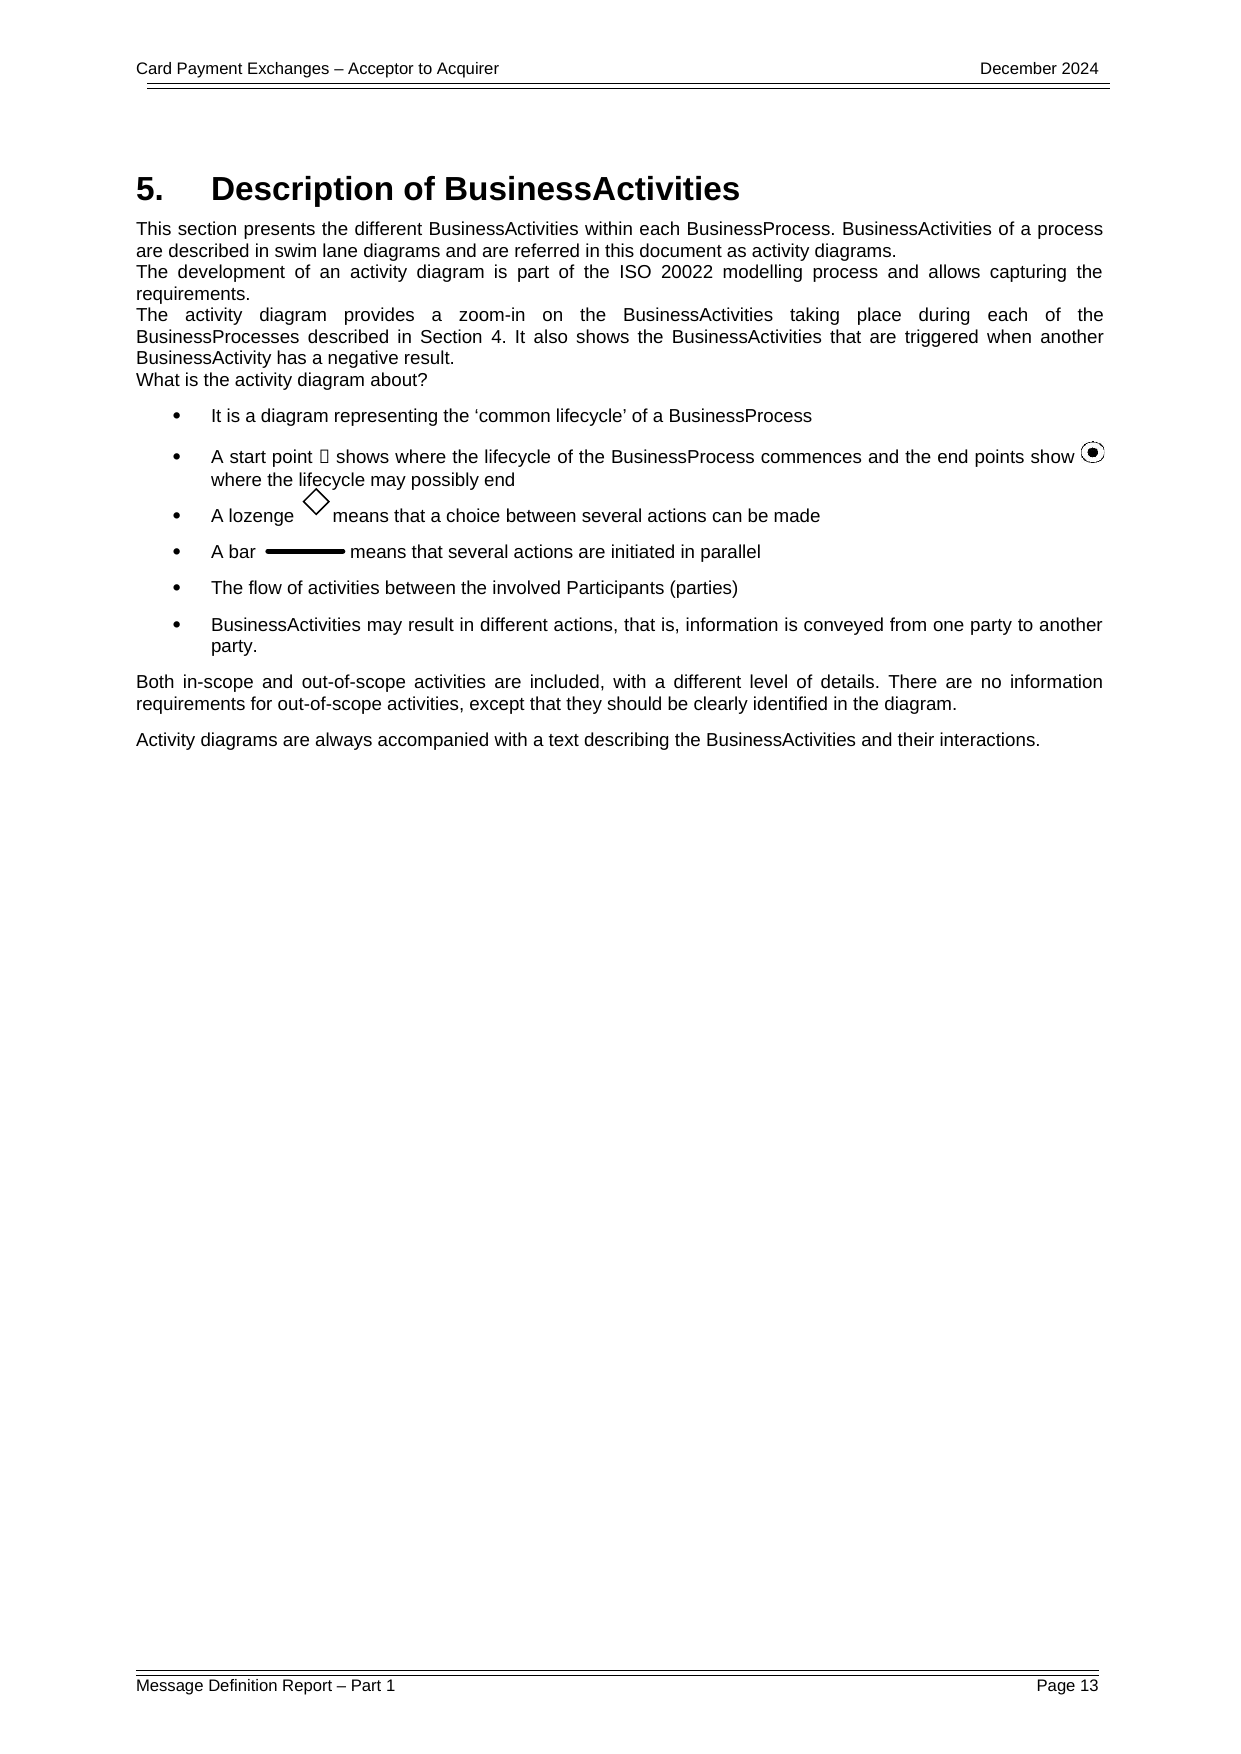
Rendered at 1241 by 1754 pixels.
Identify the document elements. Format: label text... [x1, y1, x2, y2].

text This section presents the different BusinessActivities within each BusinessProcess. BusinessActivities of a process are described in swim lane diagrams and are referred in this document as activity diagrams. [136, 218, 1104, 261]
list A start point  shows where the lifecycle of the BusinessProcess commences and the end points show where the lifecycle may possibly end [173, 441, 1104, 490]
text Activity diagrams are always accompanied with a text describing the BusinessActivities and their interactions. [136, 729, 1104, 750]
subtitle Description of BusinessActivities [136, 169, 1104, 207]
text What is the activity diagram about? [136, 369, 1104, 390]
list The flow of activities between the involved Participants (parties) [173, 577, 1104, 599]
picture [1081, 441, 1105, 463]
text The development of an activity diagram is part of the ISO 20022 modelling process and allows capturing the requirements. [136, 261, 1104, 304]
list A lozenge means that a choice between several actions can be made [173, 504, 1104, 526]
text The activity diagram provides a zoom-in on the BusinessActivities taking place during each of the BusinessProcesses described in Section 4. It also shows the BusinessActivities that are triggered when another BusinessActivity has a negative result. [136, 304, 1104, 369]
text Both in-scope and out-of-scope activities are included, with a different level of details. There are no information requirements for out-of-scope activities, except that they should be clearly identified in the diagram. [136, 671, 1104, 714]
list It is a diagram representing the ‘common lifecycle’ of a BusinessProcess [173, 405, 1104, 427]
list BusinessActivities may result in different actions, that is, information is conveyed from one party to another party. [173, 613, 1104, 657]
list A bar means that several actions are initiated in parallel [173, 541, 1104, 562]
